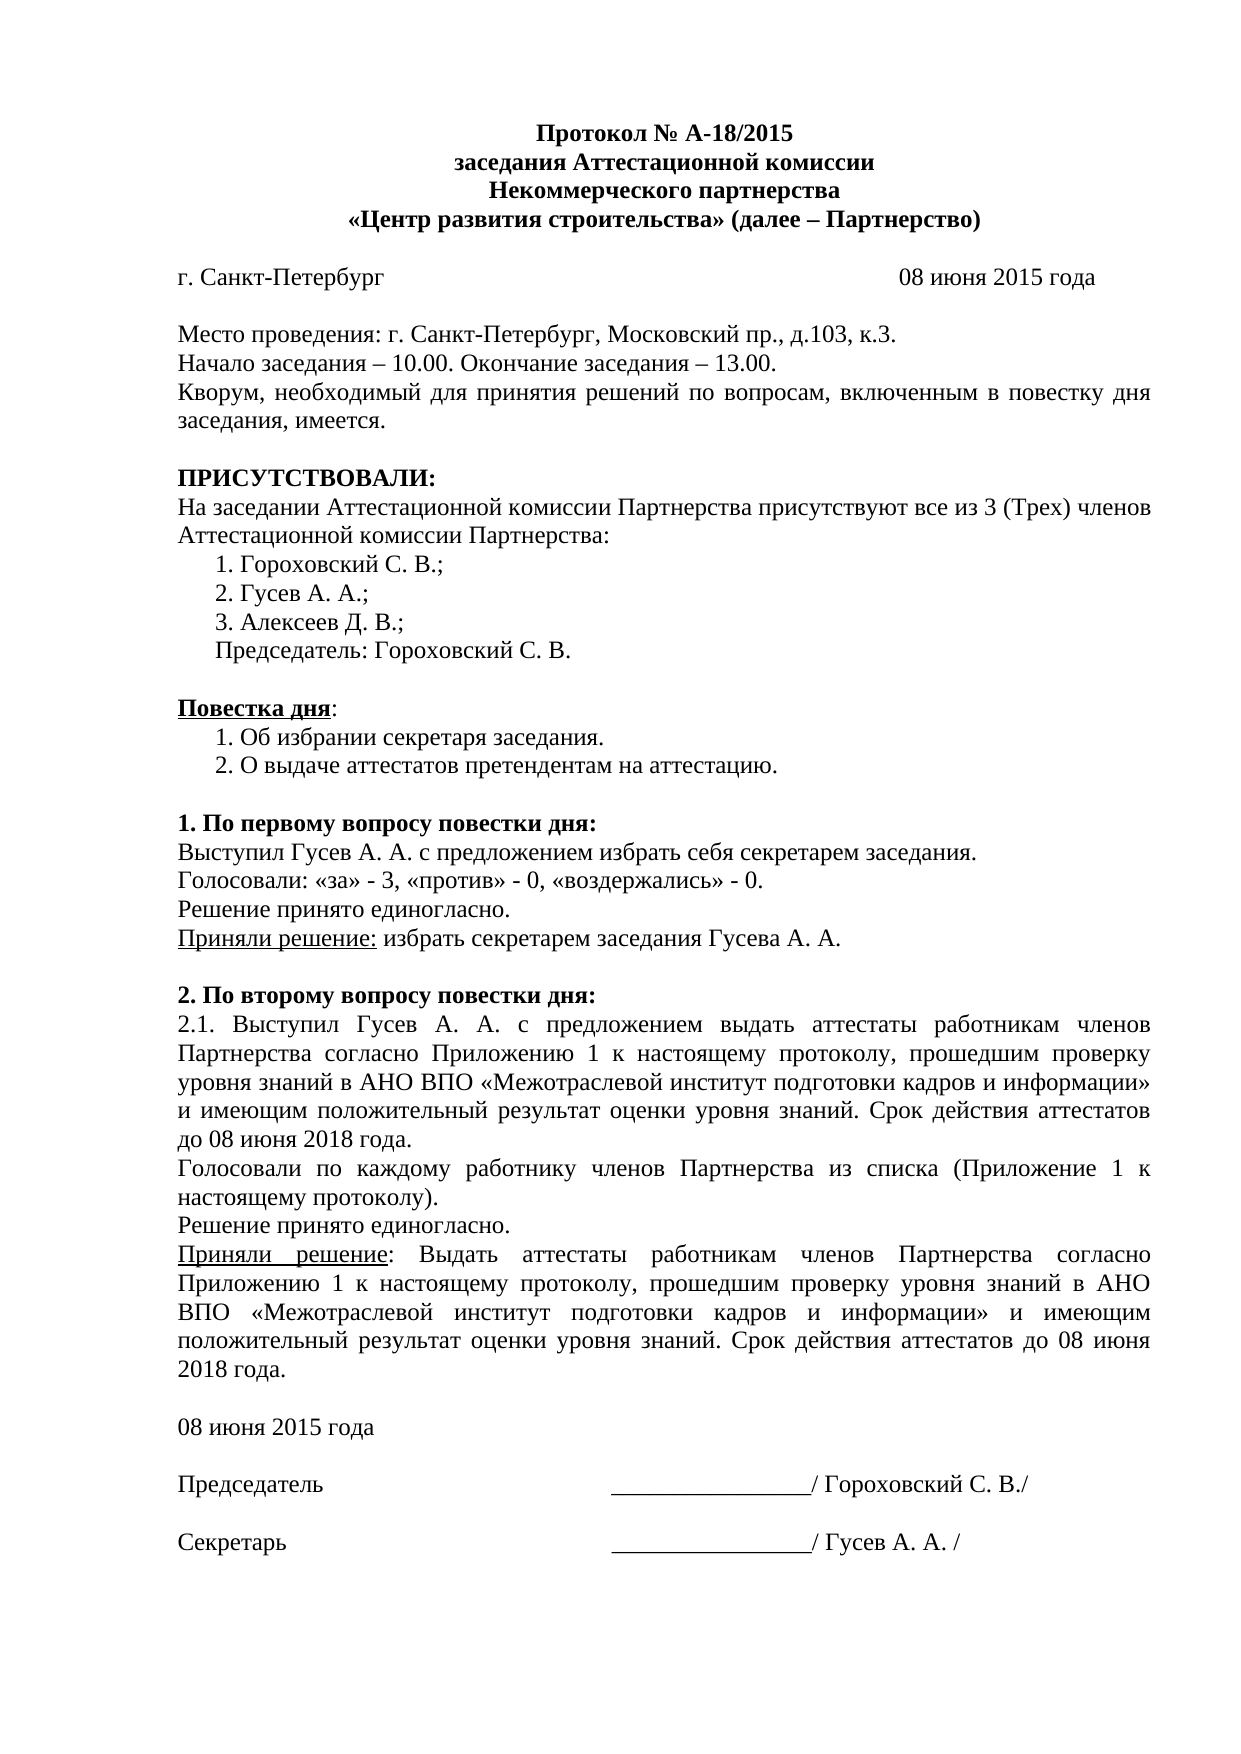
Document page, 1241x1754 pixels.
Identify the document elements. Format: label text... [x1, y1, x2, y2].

text 1. Гороховский С. В.; [215, 549, 1152, 578]
text заседания Аттестационной комиссии [177, 147, 1152, 176]
text 2. По второму вопросу повестки дня: [177, 981, 1152, 1009]
text Начало заседания – 10.00. Окончание заседания – 13.00. [177, 348, 1152, 377]
text г. Санкт-Петербург 08 июня 2015 года [177, 262, 1152, 291]
text Председатель ________________/ Гороховский С. В. / [177, 1469, 1152, 1498]
text Приняли решение: избрать секретарем заседания Гусева А. А. [177, 923, 1152, 952]
text Выступил Гусев А. А. с предложением избрать себя секретарем заседания. [177, 837, 1152, 866]
text 1. Об избрании секретаря заседания. [215, 722, 1152, 751]
text ПРИСУТСТВОВАЛИ: [177, 463, 1152, 492]
text На заседании Аттестационной комиссии Партнерства присутствуют все из 3 (Трех) членов Аттестационной комиссии Партнерства: [177, 492, 1152, 549]
text 3. Алексеев Д. В.; [215, 607, 1152, 636]
text Кворум, необходимый для принятия решений по вопросам, включенным в повестку дня заседания, имеется. [177, 377, 1152, 434]
text Председатель: Гороховский С. В. [215, 636, 1152, 664]
text «Центр развития строительства» (далее – Партнерство) [177, 204, 1152, 233]
text Решение принято единогласно. [177, 894, 1152, 923]
text 2.1. Выступил Гусев А. А. с предложением выдать аттестаты работникам членов Партнерства согласно Приложению 1 к настоящему протоколу, прошедшим проверку уровня знаний в АНО ВПО «Межотраслевой институт подготовки кадров и информации» и имеющим положительный результат оценки уровня знаний. Срок действия аттестатов до 08 июня 2018 года. [177, 1009, 1152, 1153]
text 1. По первому вопросу повестки дня: [177, 808, 1152, 837]
text Голосовали по каждому работнику членов Партнерства из списка (Приложение 1 к настоящему протоколу). [177, 1153, 1152, 1211]
text Протокол № А-18/2015 [177, 118, 1152, 147]
text Некоммерческого партнерства [177, 176, 1152, 204]
text 2. Гусев А. А.; [215, 578, 1152, 607]
text Секретарь ________________/ Гусев А. А. / [177, 1527, 1152, 1556]
text Место проведения: г. Санкт-Петербург, Московский пр., д.103, к.3. [177, 319, 1152, 348]
text Приняли решение: Выдать аттестаты работникам членов Партнерства согласно Приложению 1 к настоящему протоколу, прошедшим проверку уровня знаний в АНО ВПО «Межотраслевой институт подготовки кадров и информации» и имеющим положительный результат оценки уровня знаний. Срок действия аттестатов до 08 июня 2018 года. [177, 1239, 1152, 1383]
text 08 июня 2015 года [177, 1412, 1152, 1441]
text Голосовали: «за» - 3, «против» - 0, «воздержались» - 0. [177, 866, 1152, 894]
text 2. О выдаче аттестатов претендентам на аттестацию. [215, 751, 1152, 779]
text Решение принято единогласно. [177, 1211, 1152, 1239]
text Повестка дня: [177, 693, 1152, 722]
